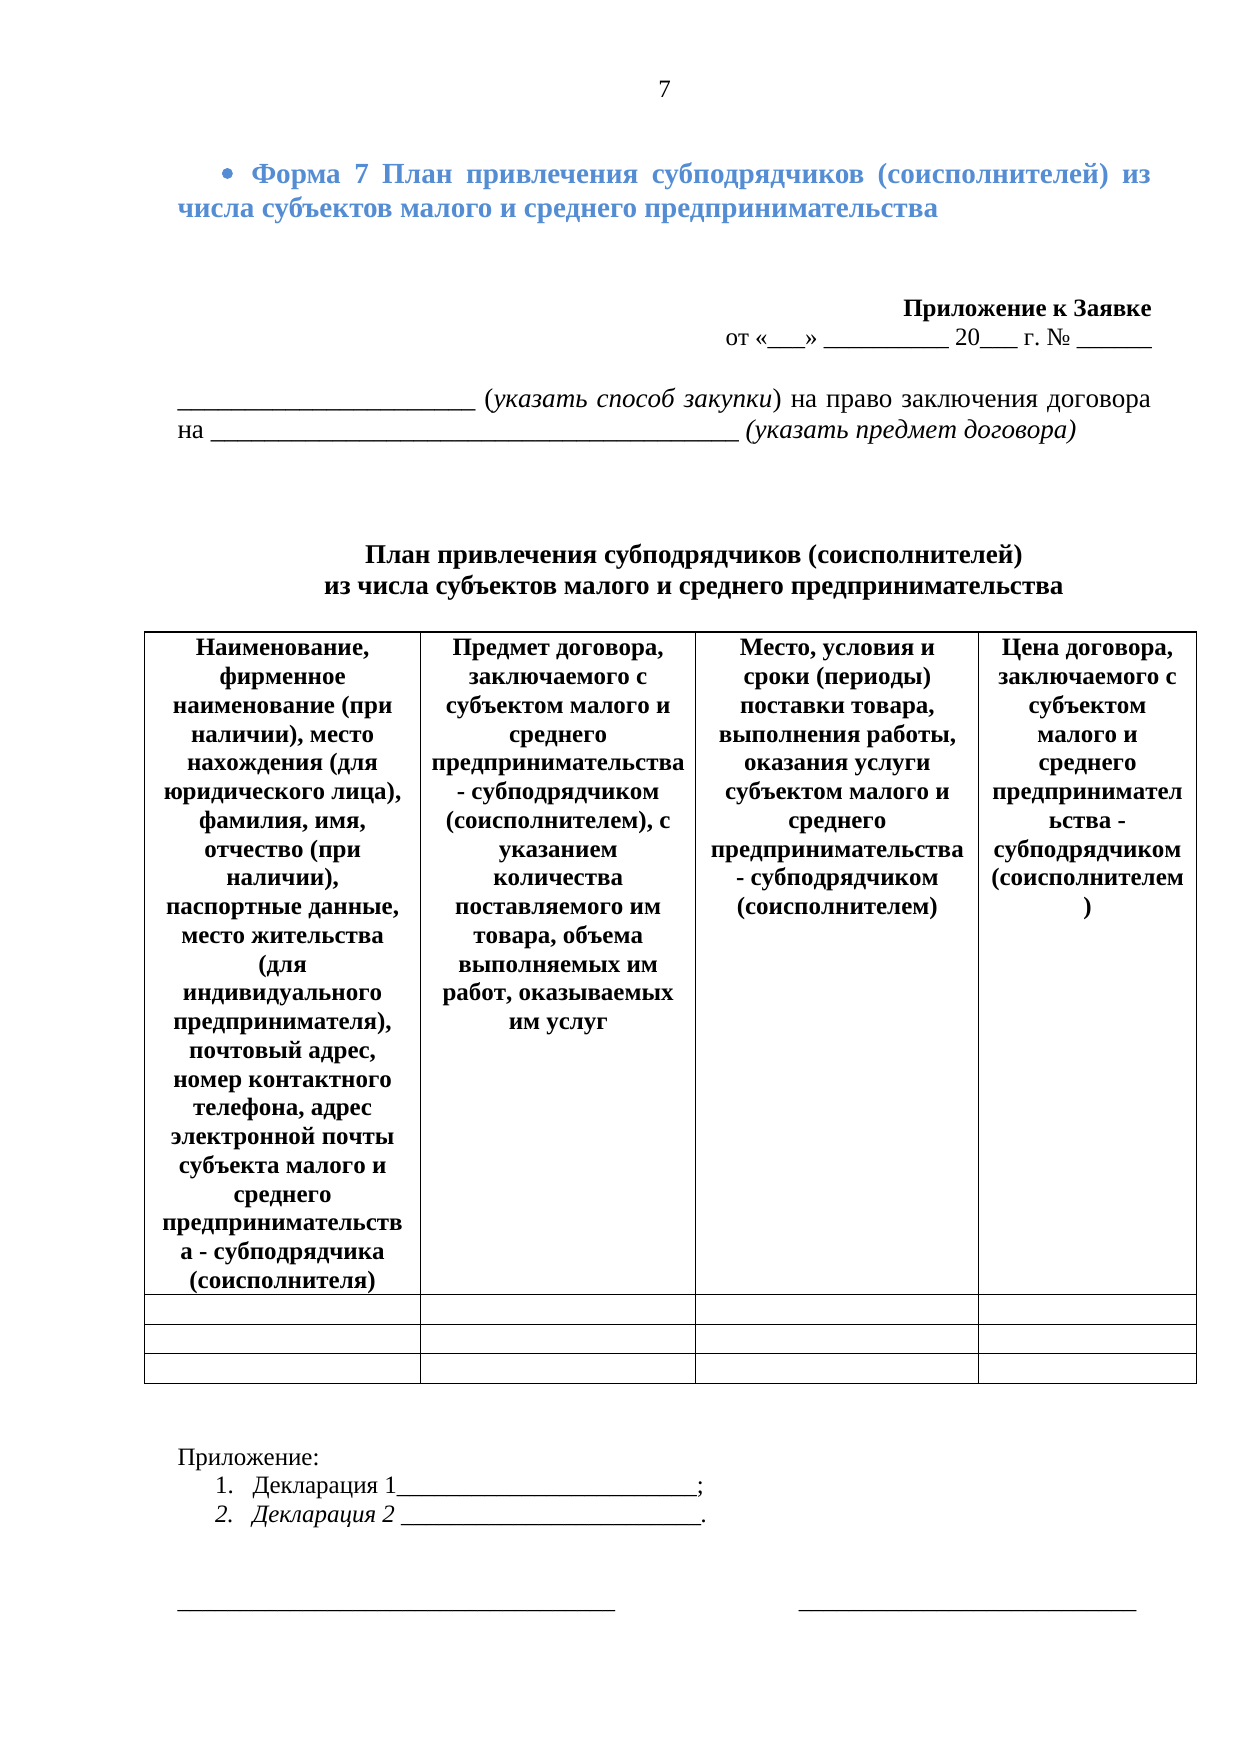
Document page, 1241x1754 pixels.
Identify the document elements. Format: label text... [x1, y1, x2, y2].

table_header Наименование, фирменное наименование (при наличии), место нахождения (для юридического лица), фамилия, имя, отчество (при наличии), паспортные данные, место жительства (для индивидуального предпринимателя), почтовый адрес, номер контактного телефона, адрес электронной почты субъекта малого и среднего предпринимательства - субподрядчика (соисполнителя) [145, 633, 420, 1294]
table_cell [979, 1295, 1196, 1323]
table_header Место, условия и сроки (периоды) поставки товара, выполнения работы, оказания услуги субъектом малого и среднего предпринимательства - субподрядчиком (соисполнителем) [696, 633, 978, 1294]
table_header Цена договора, заключаемого с субъектом малого и среднего предпринимательства - субподрядчиком (соисполнителем) [979, 633, 1196, 1294]
table_cell [696, 1295, 978, 1323]
table_cell [421, 1325, 695, 1353]
text ______________________ (указать способ закупки) на право заключения договора на _______________________________________ (указать предмет договора) [177, 382, 1152, 444]
table_cell [145, 1295, 420, 1323]
table_cell [145, 1325, 420, 1353]
text Приложение: [177, 1442, 1152, 1470]
table_cell [979, 1325, 1196, 1353]
table_cell [421, 1354, 695, 1383]
text Приложение к Заявке [177, 293, 1152, 322]
list Декларация 1________________________; [215, 1470, 1152, 1499]
text ___________________________________ ___________________________ [177, 1585, 1152, 1614]
table_cell [696, 1354, 978, 1383]
list Декларация 2 ________________________. [215, 1499, 1152, 1528]
text План привлечения субподрядчиков (соисполнителей) [177, 538, 1152, 569]
table_cell [696, 1325, 978, 1353]
text от «___» __________ 20___ г. № ______ [177, 322, 1152, 351]
table_cell [145, 1354, 420, 1383]
text из числа субъектов малого и среднего предпринимательства [177, 569, 1152, 600]
table_cell [979, 1354, 1196, 1383]
table_header Предмет договора, заключаемого с субъектом малого и среднего предпринимательства - субподрядчиком (соисполнителем), с указанием количества поставляемого им товара, объема выполняемых им работ, оказываемых им услуг [421, 633, 695, 1294]
list Форма 7 План привлечения субподрядчиков (соисполнителей) из числа субъектов малого и среднего предпринимательства [177, 156, 1152, 223]
table_cell [421, 1295, 695, 1323]
